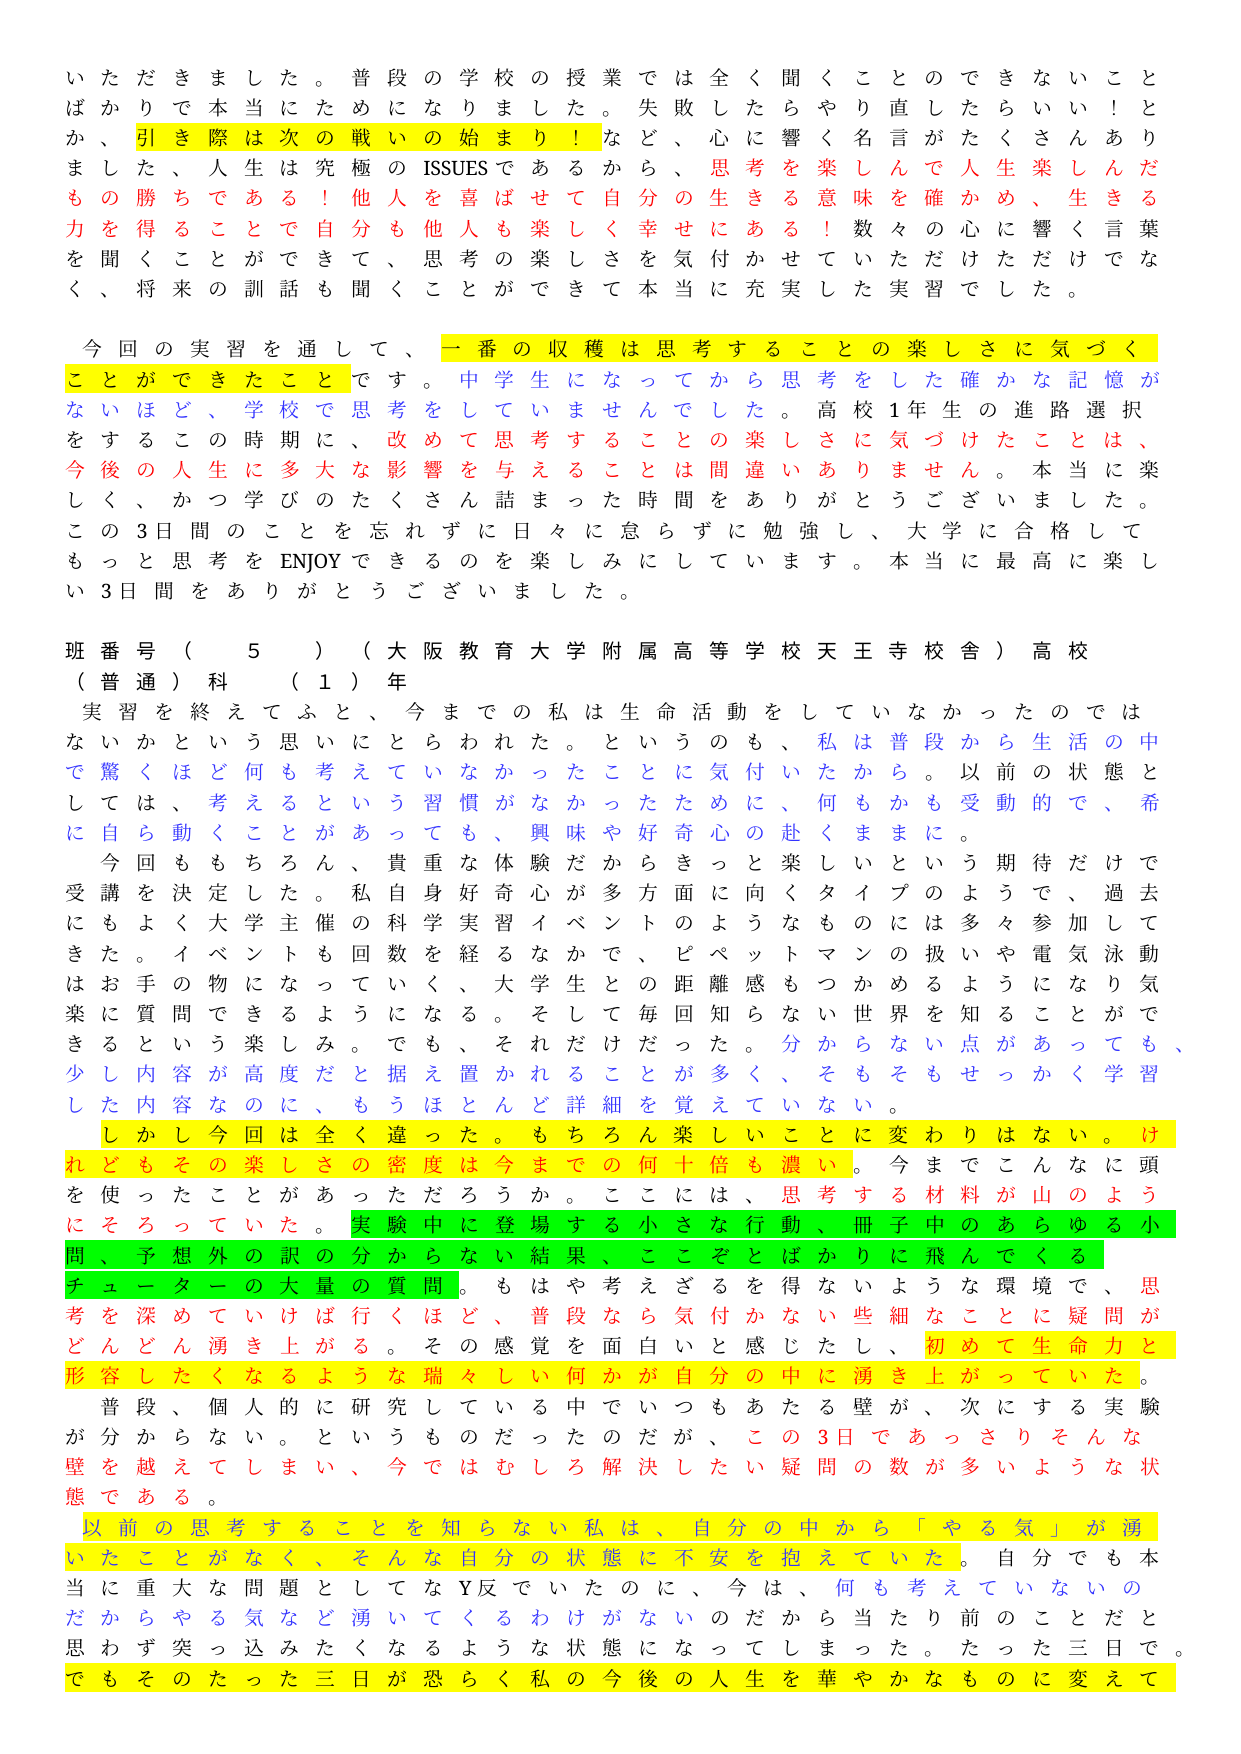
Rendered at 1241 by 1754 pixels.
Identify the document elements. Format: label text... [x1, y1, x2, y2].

text 今回ももちろん、貴重な体験だからきっと楽しいという期待だけで受講を決定した。私自身好奇心が多方面に向くタイプのようで、過去にもよく大学主催の科学実習イベントのようなものには多々参加してきた。イベントも回数を経るなかで、ピペットマンの扱いや電気泳動はお手の物になっていく、大学生との距離感もつかめるようになり気楽に質問できるようになる。そして毎回知らない世界を知ることができるという楽しみ。でも、それだけだった。分からない点があっても、少し内容が高度だと据え置かれることが多く、そもそもせっかく学習した内容なのに、もうほとんど詳細を覚えていない。 [65, 847, 1176, 1119]
text 班番号（ ５ ）（大阪教育大学附属高等学校天王寺校舎）高校 （普通）科 （１）年 [65, 635, 1176, 696]
text しかし今回は全く違った。もちろん楽しいことに変わりはない。けれどもその楽しさの密度は今までの何十倍も濃い。今までこんなに頭を使ったことがあっただろうか。ここには、思考する材料が山のようにそろっていた。実験中に登場する小さな行動、冊子中のあらゆる小問、予想外の訳の分からない結果、ここぞとばかりに飛んでくるチューターの大量の質問。もはや考えざるを得ないような環境で、思考を深めていけば行くほど、普段なら気付かない些細なことに疑問がどんどん湧き上がる。その感覚を面白いと感じたし、初めて生命力と形容したくなるような瑞々しい何かが自分の中に湧き上がっていた。 [65, 1119, 1176, 1391]
text 今回の実習を通して、一番の収穫は思考することの楽しさに気づくことができたことです。中学生になってから思考をした確かな記憶がないほど、学校で思考をしていませんでした。高校1年生の進路選択をするこの時期に、改めて思考することの楽しさに気づけたことは、今後の人生に多大な影響を与えることは間違いありません。本当に楽しく、かつ学びのたくさん詰まった時間をありがとうございました。この3日間のことを忘れずに日々に怠らずに勉強し、大学に合格してもっと思考をENJOYできるのを楽しみにしています。本当に最高に楽しい3日間をありがとうございました。 [65, 333, 1176, 605]
text 普段、個人的に研究している中でいつもあたる壁が、次にする実験が分からない。というものだったのだが、この3日であっさりそんな壁を越えてしまい、今ではむしろ解決したい疑問の数が多いような状態である。 [65, 1391, 1176, 1511]
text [65, 1511, 1176, 1663]
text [65, 61, 1176, 303]
text 実習を終えてふと、今までの私は生命活動をしていなかったのではないかという思いにとらわれた。というのも、私は普段から生活の中で驚くほど何も考えていなかったことに気付いたから。以前の状態としては、考えるという習慣がなかったために、何もかも受動的で、希に自ら動くことがあっても、興味や好奇心の赴くままに。 [65, 696, 1176, 847]
